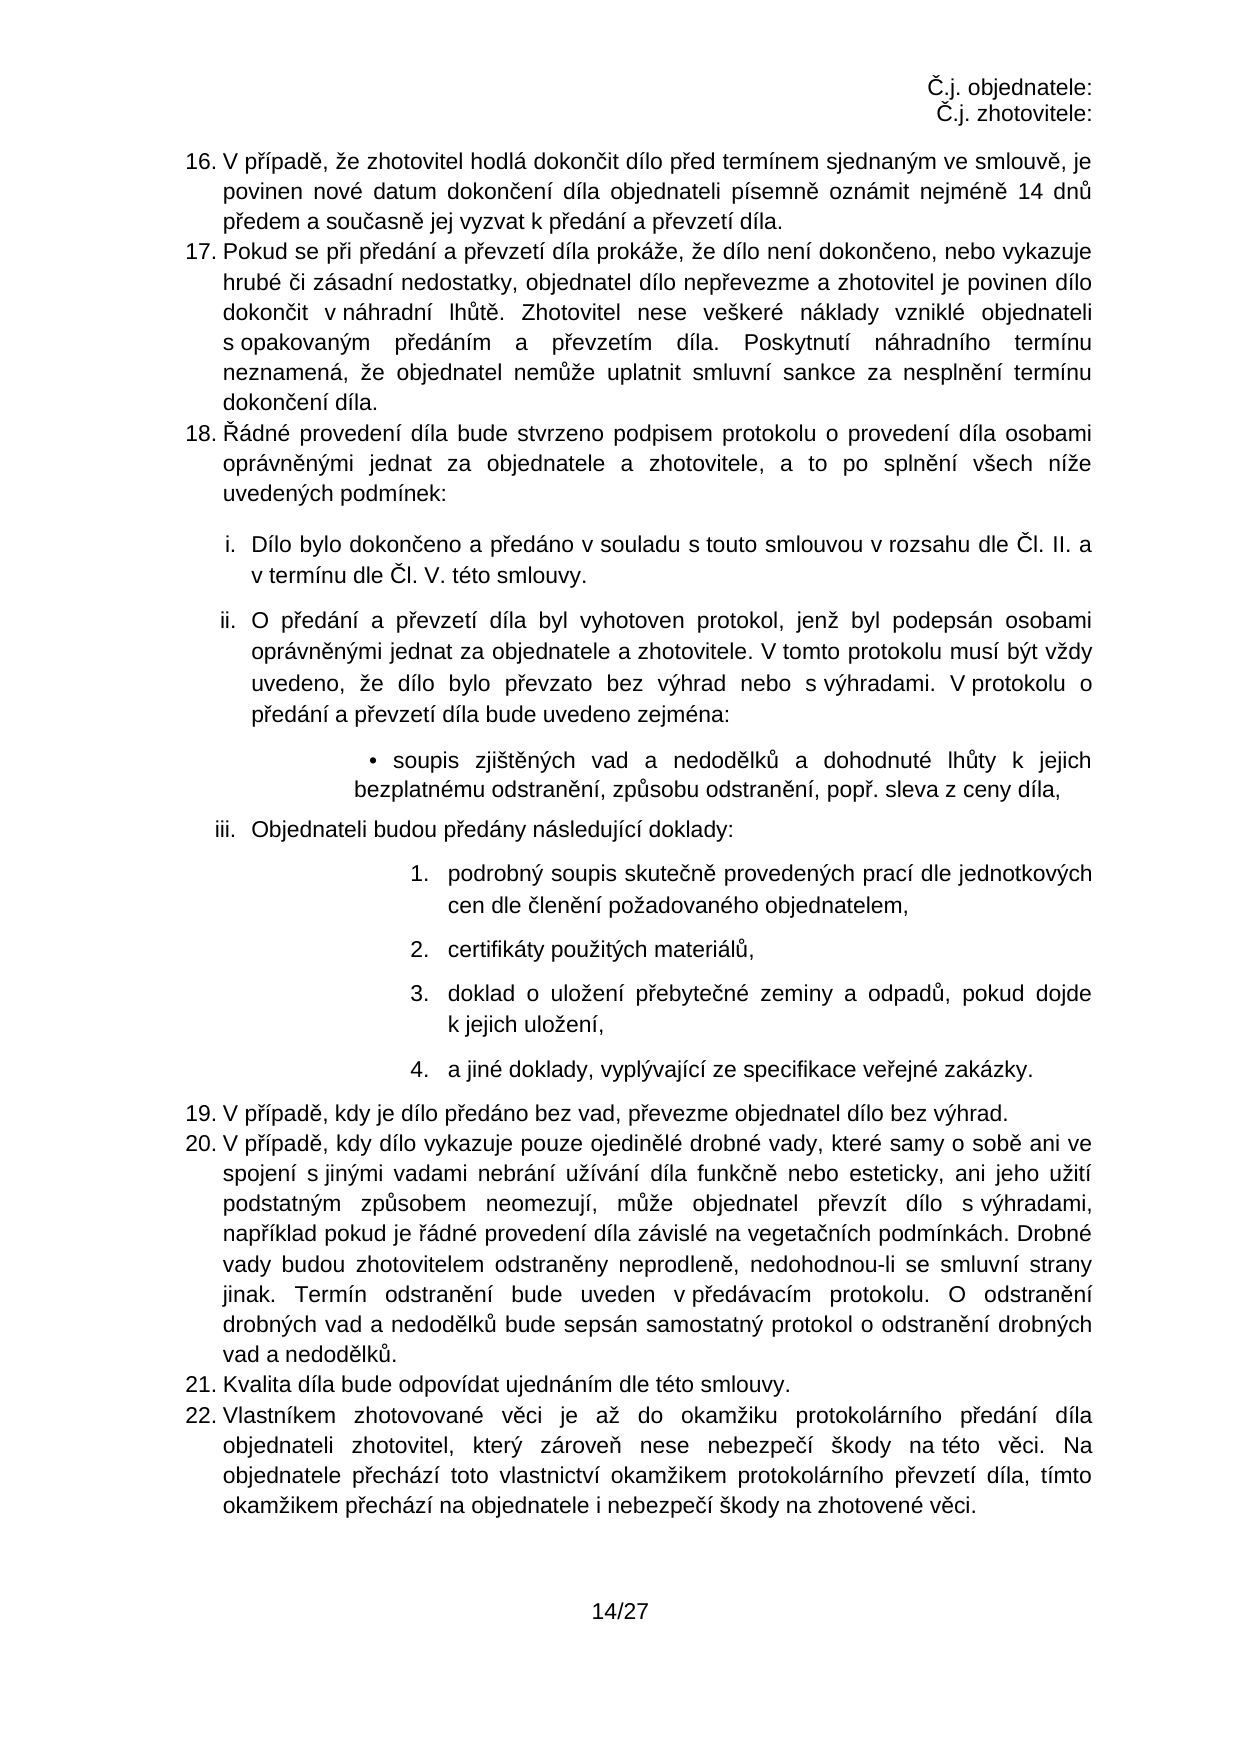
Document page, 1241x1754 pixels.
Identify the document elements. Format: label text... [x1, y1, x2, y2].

list a jiné doklady, vyplývající ze specifikace veřejné zakázky. [410, 1056, 1093, 1082]
list V případě, že zhotovitel hodlá dokončit dílo před termínem sjednaným ve smlouvě, je povinen nové datum dokončení díla objednateli písemně oznámit nejméně 14 dnů předem a současně jej vyzvat k předání a převzetí díla. [185, 148, 1093, 234]
list Dílo bylo dokončeno a předáno v souladu s touto smlouvou v rozsahu dle Čl. II. a v termínu dle Čl. V. této smlouvy. [236, 531, 1093, 589]
list certifikáty použitých materiálů, [410, 936, 1093, 962]
list Vlastníkem zhotovované věci je až do okamžiku protokolárního předání díla objednateli zhotovitel, který zároveň nese nebezpečí škody na této věci. Na objednatele přechází toto vlastnictví okamžikem protokolárního převzetí díla, tímto okamžikem přechází na objednatele i nebezpečí škody na zhotovené věci. [185, 1402, 1093, 1519]
list podrobný soupis skutečně provedených prací dle jednotkových cen dle členění požadovaného objednatelem, [410, 860, 1093, 918]
list Objednateli budou předány následující doklady: [236, 816, 1093, 842]
list V případě, kdy je dílo předáno bez vad, převezme objednatel dílo bez výhrad. [185, 1099, 1093, 1126]
list V případě, kdy dílo vykazuje pouze ojedinělé drobné vady, které samy o sobě ani ve spojení s jinými vadami nebrání užívání díla funkčně nebo esteticky, ani jeho užití podstatným způsobem neomezují, může objednatel převzít dílo s výhradami, například pokud je řádné provedení díla závislé na vegetačních podmínkách. Drobné vady budou zhotovitelem odstraněny neprodleně, nedohodnou-li se smluvní strany jinak. Termín odstranění bude uveden v předávacím protokolu. O odstranění drobných vad a nedodělků bude sepsán samostatný protokol o odstranění drobných vad a nedodělků. [185, 1130, 1093, 1368]
list O předání a převzetí díla byl vyhotoven protokol, jenž byl podepsán osobami oprávněnými jednat za objednatele a zhotovitele. V tomto protokolu musí být vždy uvedeno, že dílo bylo převzato bez výhrad nebo s výhradami. V protokolu o předání a převzetí díla bude uvedeno zejména: [236, 607, 1093, 728]
list doklad o uložení přebytečné zeminy a odpadů, pokud dojde k jejich uložení, [410, 980, 1093, 1038]
list Řádné provedení díla bude stvrzeno podpisem protokolu o provedení díla osobami oprávněnými jednat za objednatele a zhotovitele, a to po splnění všech níže uvedených podmínek: [185, 419, 1093, 506]
list Pokud se při předání a převzetí díla prokáže, že dílo není dokončeno, nebo vykazuje hrubé či zásadní nedostatky, objednatel dílo nepřevezme a zhotovitel je povinen dílo dokončit v náhradní lhůtě. Zhotovitel nese veškeré náklady vzniklé objednateli s opakovaným předáním a převzetím díla. Poskytnutí náhradního termínu neznamená, že objednatel nemůže uplatnit smluvní sankce za nesplnění termínu dokončení díla. [185, 238, 1093, 416]
text • soupis zjištěných vad a nedodělků a dohodnuté lhůty k jejich bezplatnému odstranění, způsobu odstranění, popř. sleva z ceny díla, [354, 745, 1093, 804]
list Kvalita díla bude odpovídat ujednáním dle této smlouvy. [185, 1371, 1093, 1398]
